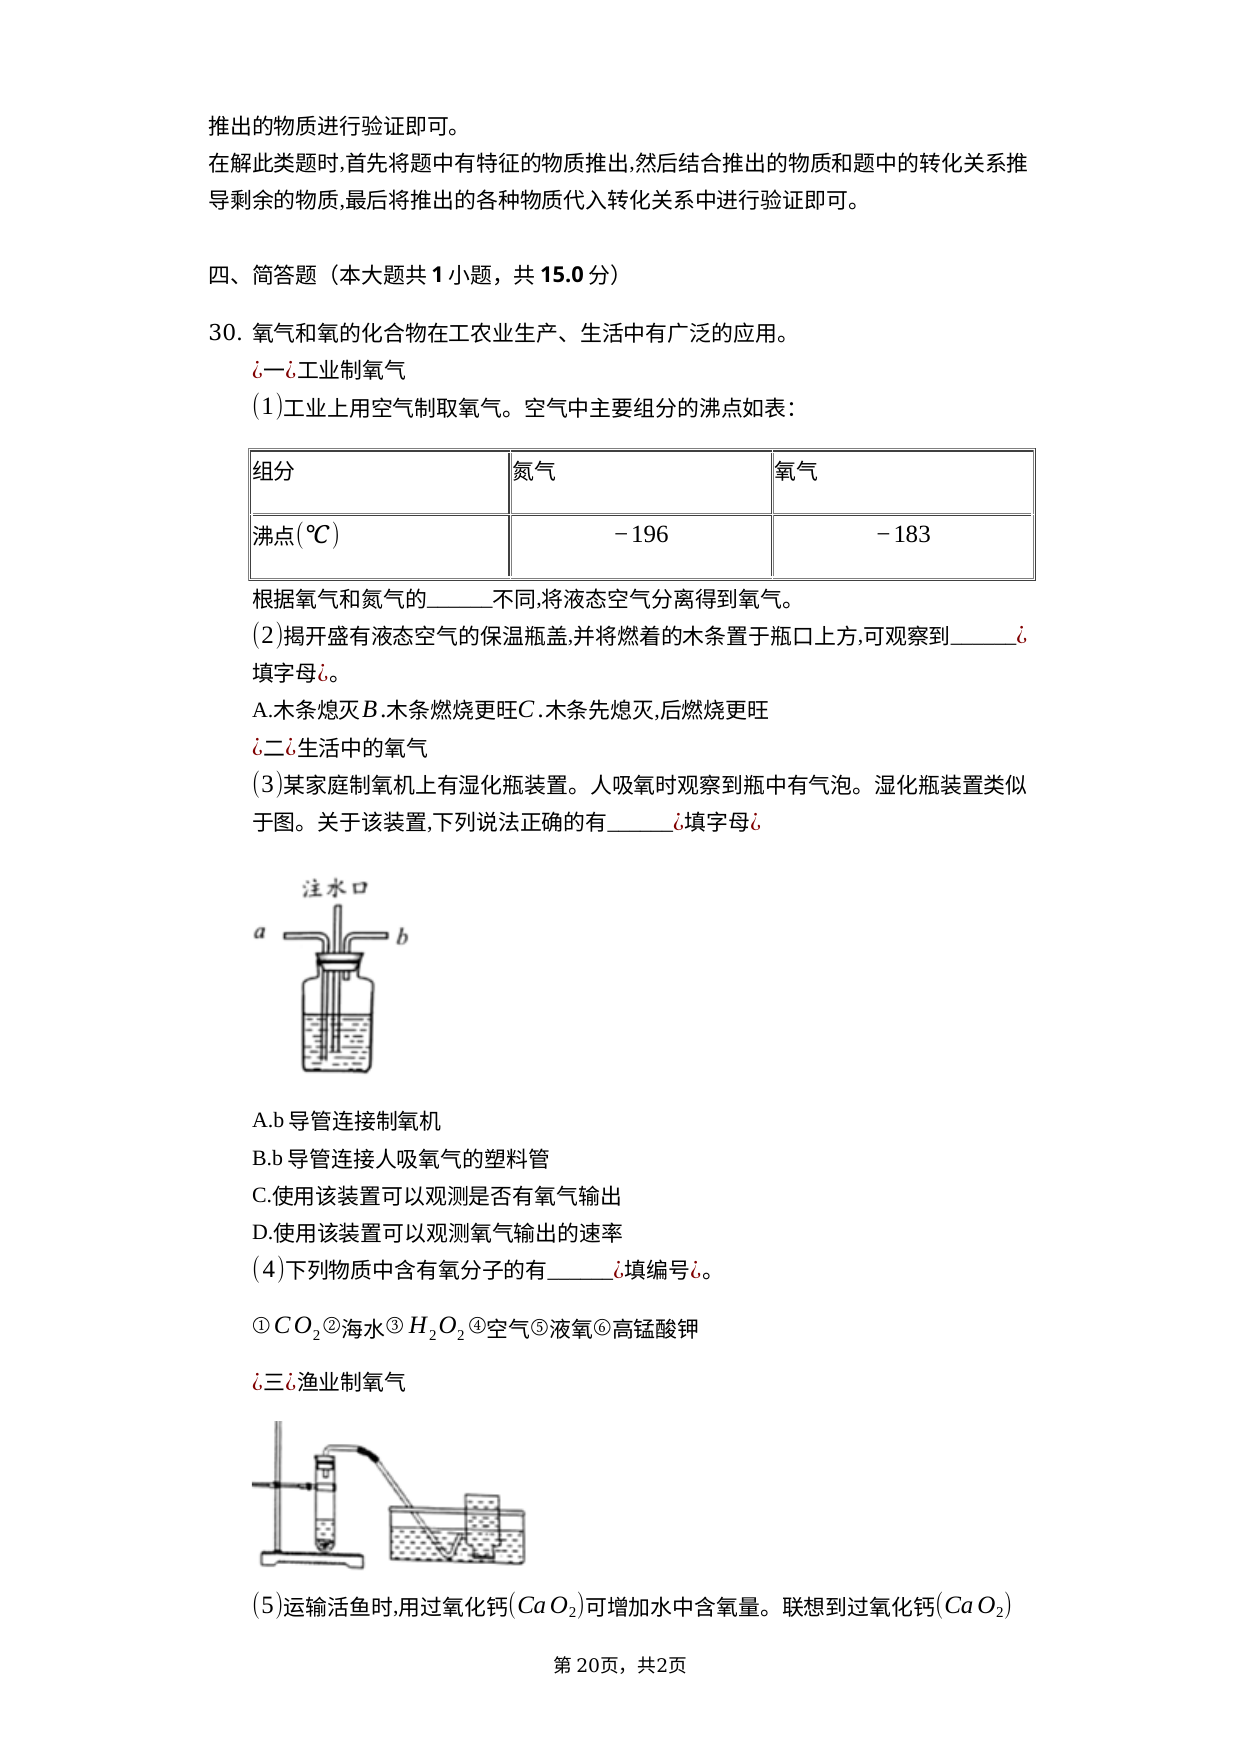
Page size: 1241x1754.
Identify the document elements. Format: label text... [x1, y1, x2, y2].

table_cell [510, 516, 772, 578]
table_header 氧气 [772, 449, 1034, 513]
list 四、简答题（本大题共1小题，共15.0分） [208, 258, 1032, 290]
table_cell 沸点 [251, 513, 510, 578]
picture [251, 1421, 532, 1575]
picture [251, 871, 413, 1080]
table_header 氮气 [510, 451, 772, 513]
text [252, 581, 1032, 1622]
table_cell [772, 513, 1033, 578]
list 氧气和氧的化合物在工农业生产、生活中有广泛的应用。 一工业制氧气 工业上用空气制取氧气。空气中主要组分的沸点如表： [208, 316, 1032, 423]
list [208, 108, 1032, 253]
table_header 组分 [251, 452, 510, 513]
